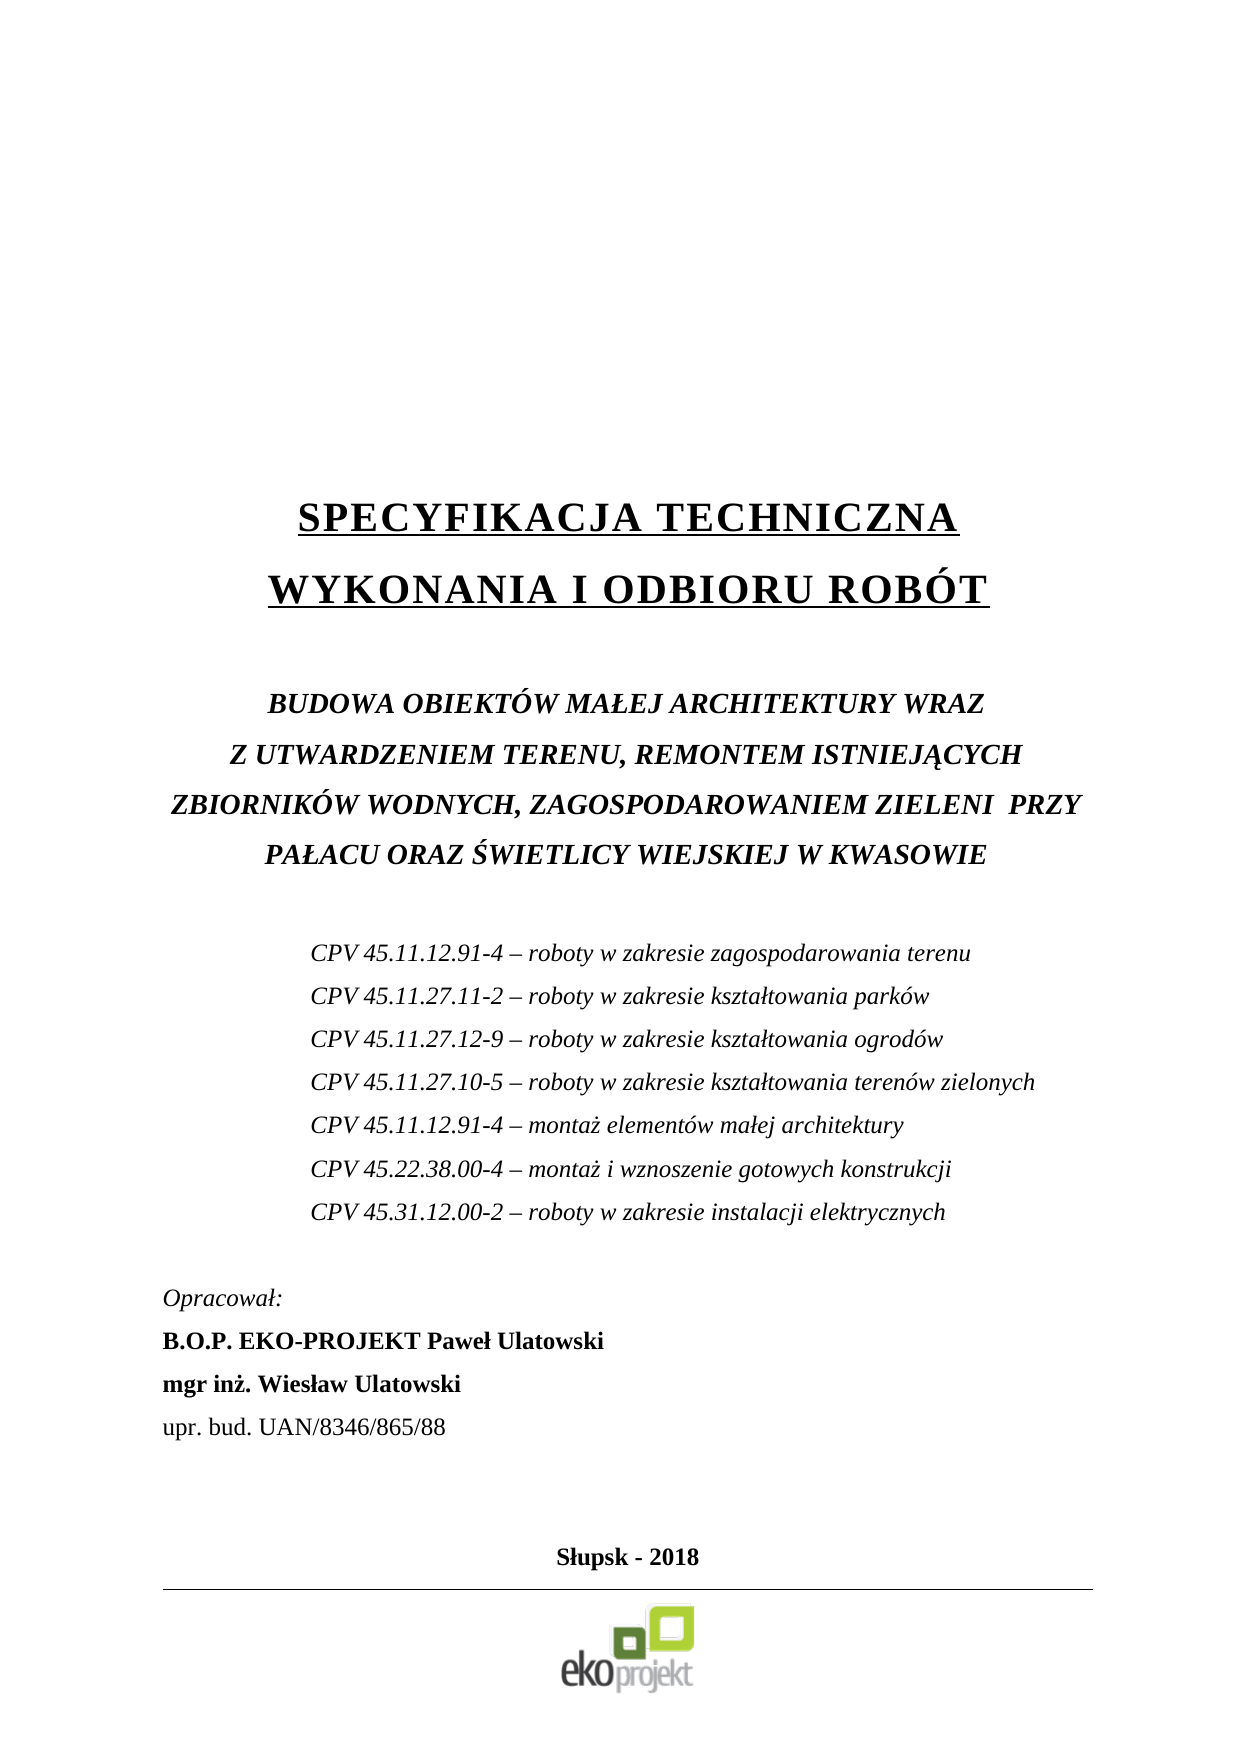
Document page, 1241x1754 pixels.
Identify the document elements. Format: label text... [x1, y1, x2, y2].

text BUDOWA OBIEKTÓW MAŁEJ ARCHITEKTURY WRAZ Z UTWARDZENIEM TERENU, REMONTEM ISTNIEJĄCYCH ZBIORNIKÓW WODNYCH, ZAGOSPODAROWANIEM ZIELENI PRZY PAŁACU ORAZ ŚWIETLICY WIEJSKIEJ W KWASOWIE [162, 687, 1093, 871]
text mgr inż. Wiesław Ulatowski [162, 1369, 1093, 1398]
text CPV 45.11.27.11-2 – roboty w zakresie kształtowania parków [162, 981, 1093, 1010]
text CPV 45.11.12.91-4 – montaż elementów małej architektury [162, 1111, 1093, 1139]
text B.O.P. EKO-PROJEKT Paweł Ulatowski [162, 1326, 1093, 1355]
text CPV 45.11.27.12-9 – roboty w zakresie kształtowania ogrodów [162, 1024, 1093, 1053]
text CPV 45.11.12.91-4 – roboty w zakresie zagospodarowania terenu [162, 938, 1093, 967]
text SPECYFIKACJA TECHNICZNA WYKONANIA I ODBIORU ROBÓT [162, 492, 1093, 612]
text CPV 45.31.12.00-2 – roboty w zakresie instalacji elektrycznych [162, 1197, 1093, 1226]
text upr. bud. UAN/8346/865/88 [162, 1412, 1093, 1441]
text Słupsk - 2018 [162, 1542, 1093, 1571]
picture [545, 1590, 711, 1707]
text CPV 45.11.27.10-5 – roboty w zakresie kształtowania terenów zielonych [162, 1067, 1093, 1096]
text CPV 45.22.38.00-4 – montaż i wznoszenie gotowych konstrukcji [162, 1154, 1093, 1182]
text Opracował: [162, 1283, 1093, 1312]
